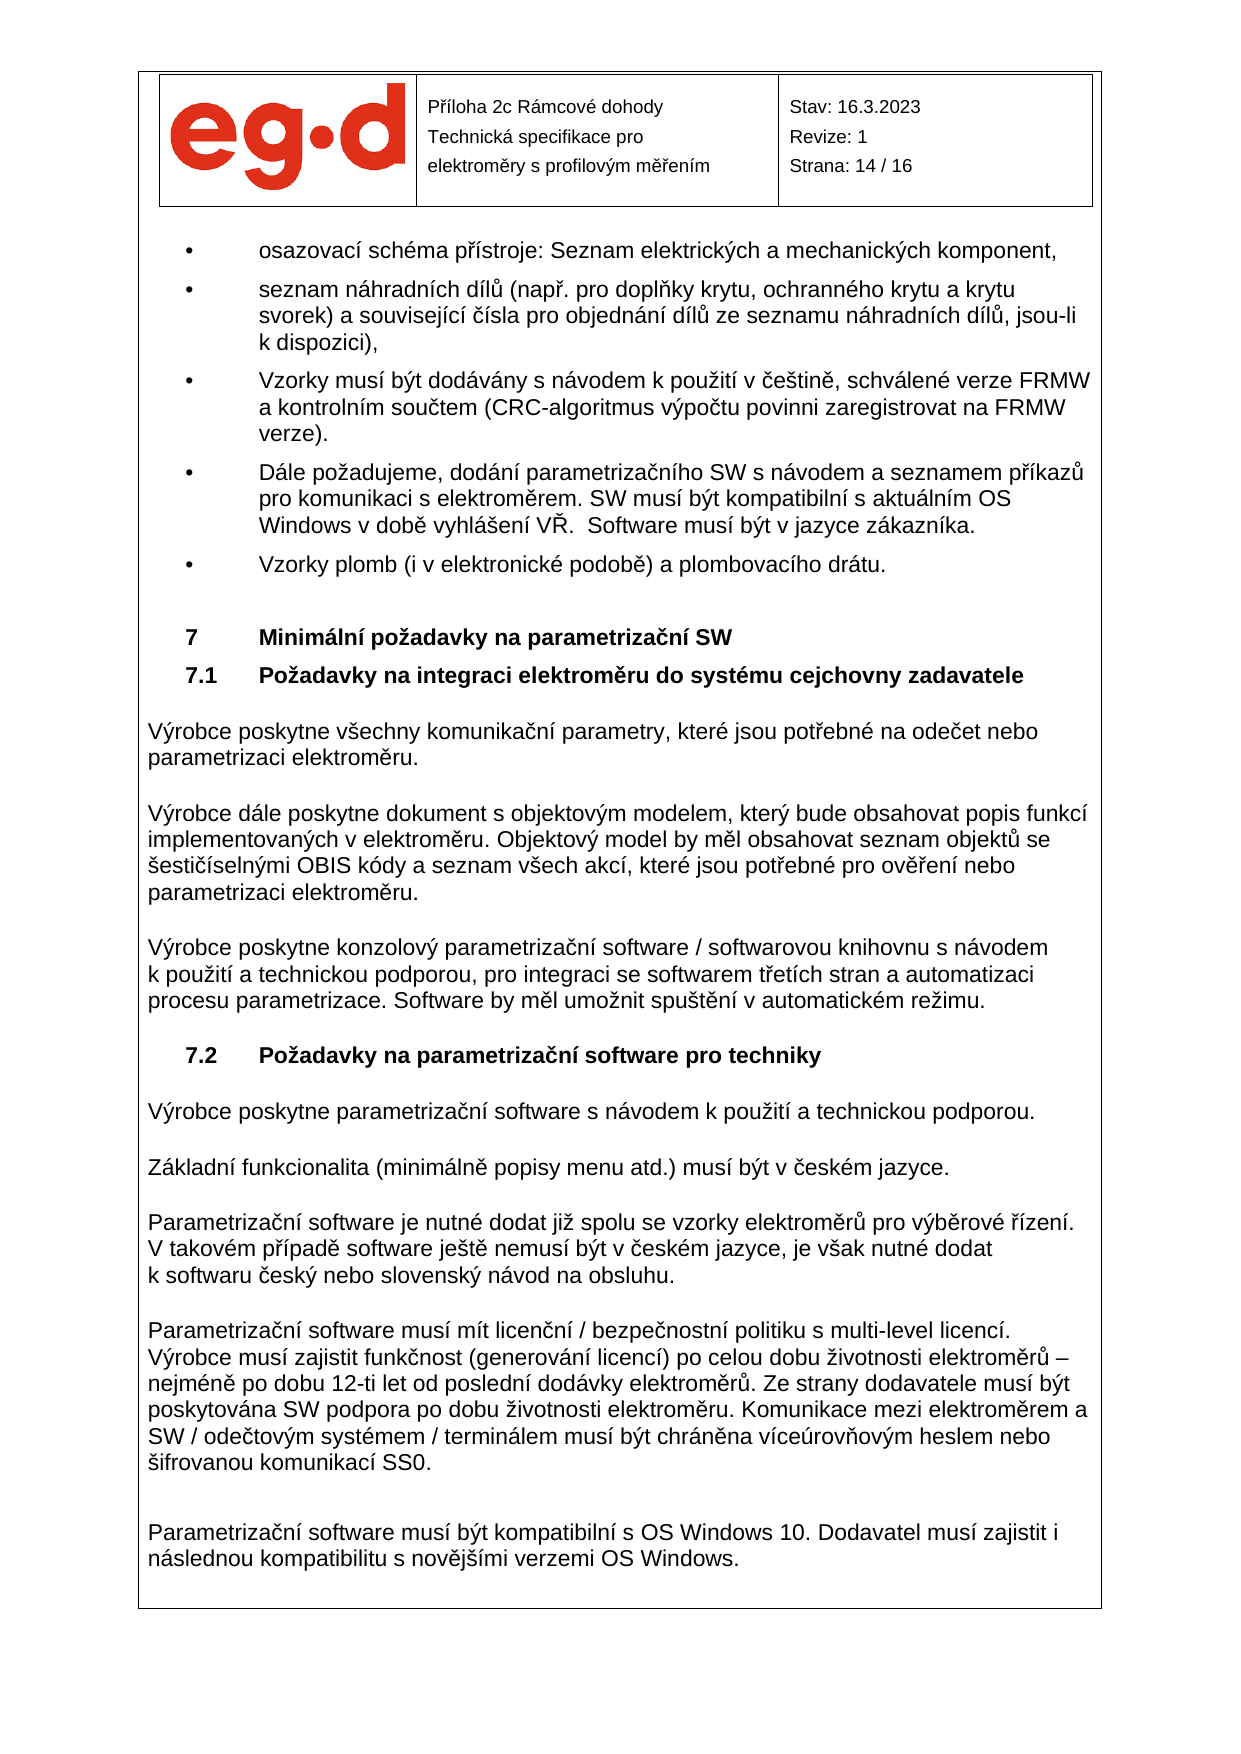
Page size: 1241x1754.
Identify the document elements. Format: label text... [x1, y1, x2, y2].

text Parametrizační software je nutné dodat již spolu se vzorky elektroměrů pro výběrové řízení. V takovém případě software ještě nemusí být v českém jazyce, je však nutné dodat k softwaru český nebo slovenský návod na obsluhu. [148, 1209, 1093, 1288]
list osazovací schéma přístroje: Seznam elektrických a mechanických komponent, [185, 237, 1093, 263]
list Dále požadujeme, dodání parametrizačního SW s návodem a seznamem příkazů pro komunikaci s elektroměrem. SW musí být kompatibilní s aktuálním OS Windows v době vyhlášení VŘ. Software musí být v jazyce zákazníka. [185, 459, 1093, 538]
text Parametrizační software musí mít licenční / bezpečnostní politiku s multi-level licencí. Výrobce musí zajistit funkčnost (generování licencí) po celou dobu životnosti elektroměrů – nejméně po dobu 12-ti let od poslední dodávky elektroměrů. Ze strany dodavatele musí být poskytována SW podpora po dobu životnosti elektroměru. Komunikace mezi elektroměrem a SW / odečtovým systémem / terminálem musí být chráněna víceúrovňovým heslem nebo šifrovanou komunikací SS0. [148, 1317, 1093, 1475]
text Základní funkcionalita (minimálně popisy menu atd.) musí být v českém jazyce. [148, 1153, 1093, 1180]
list Vzorky plomb (i v elektronické podobě) a plombovacího drátu. [185, 551, 1093, 577]
subtitle Minimální požadavky na parametrizační SW [185, 623, 1093, 650]
picture [170, 83, 406, 190]
text Výrobce dále poskytne dokument s objektovým modelem, který bude obsahovat popis funkcí implementovaných v elektroměru. Objektový model by měl obsahovat seznam objektů se šestičíselnými OBIS kódy a seznam všech akcí, které jsou potřebné pro ověření nebo parametrizaci elektroměru. [148, 800, 1093, 905]
list seznam náhradních dílů (např. pro doplňky krytu, ochranného krytu a krytu svorek) a související čísla pro objednání dílů ze seznamu náhradních dílů, jsou-li k dispozici), [185, 276, 1093, 355]
subtitle Požadavky na integraci elektroměru do systému cejchovny zadavatele [185, 662, 1093, 689]
text Výrobce poskytne všechny komunikační parametry, které jsou potřebné na odečet nebo parametrizaci elektroměru. [148, 718, 1093, 771]
text Výrobce poskytne parametrizační software s návodem k použití a technickou podporou. [148, 1098, 1093, 1124]
text Výrobce poskytne konzolový parametrizační software / softwarovou knihovnu s návodem k použití a technickou podporou, pro integraci se softwarem třetích stran a automatizaci procesu parametrizace. Software by měl umožnit spuštění v automatickém režimu. [148, 934, 1093, 1013]
subtitle Požadavky na parametrizační software pro techniky [185, 1042, 1093, 1069]
text Parametrizační software musí být kompatibilní s OS Windows 10. Dodavatel musí zajistit i následnou kompatibilitu s novějšími verzemi OS Windows. [148, 1518, 1093, 1571]
list Vzorky musí být dodávány s návodem k použití v češtině, schválené verze FRMW a kontrolním součtem (CRC-algoritmus výpočtu povinni zaregistrovat na FRMW verze). [185, 367, 1093, 446]
